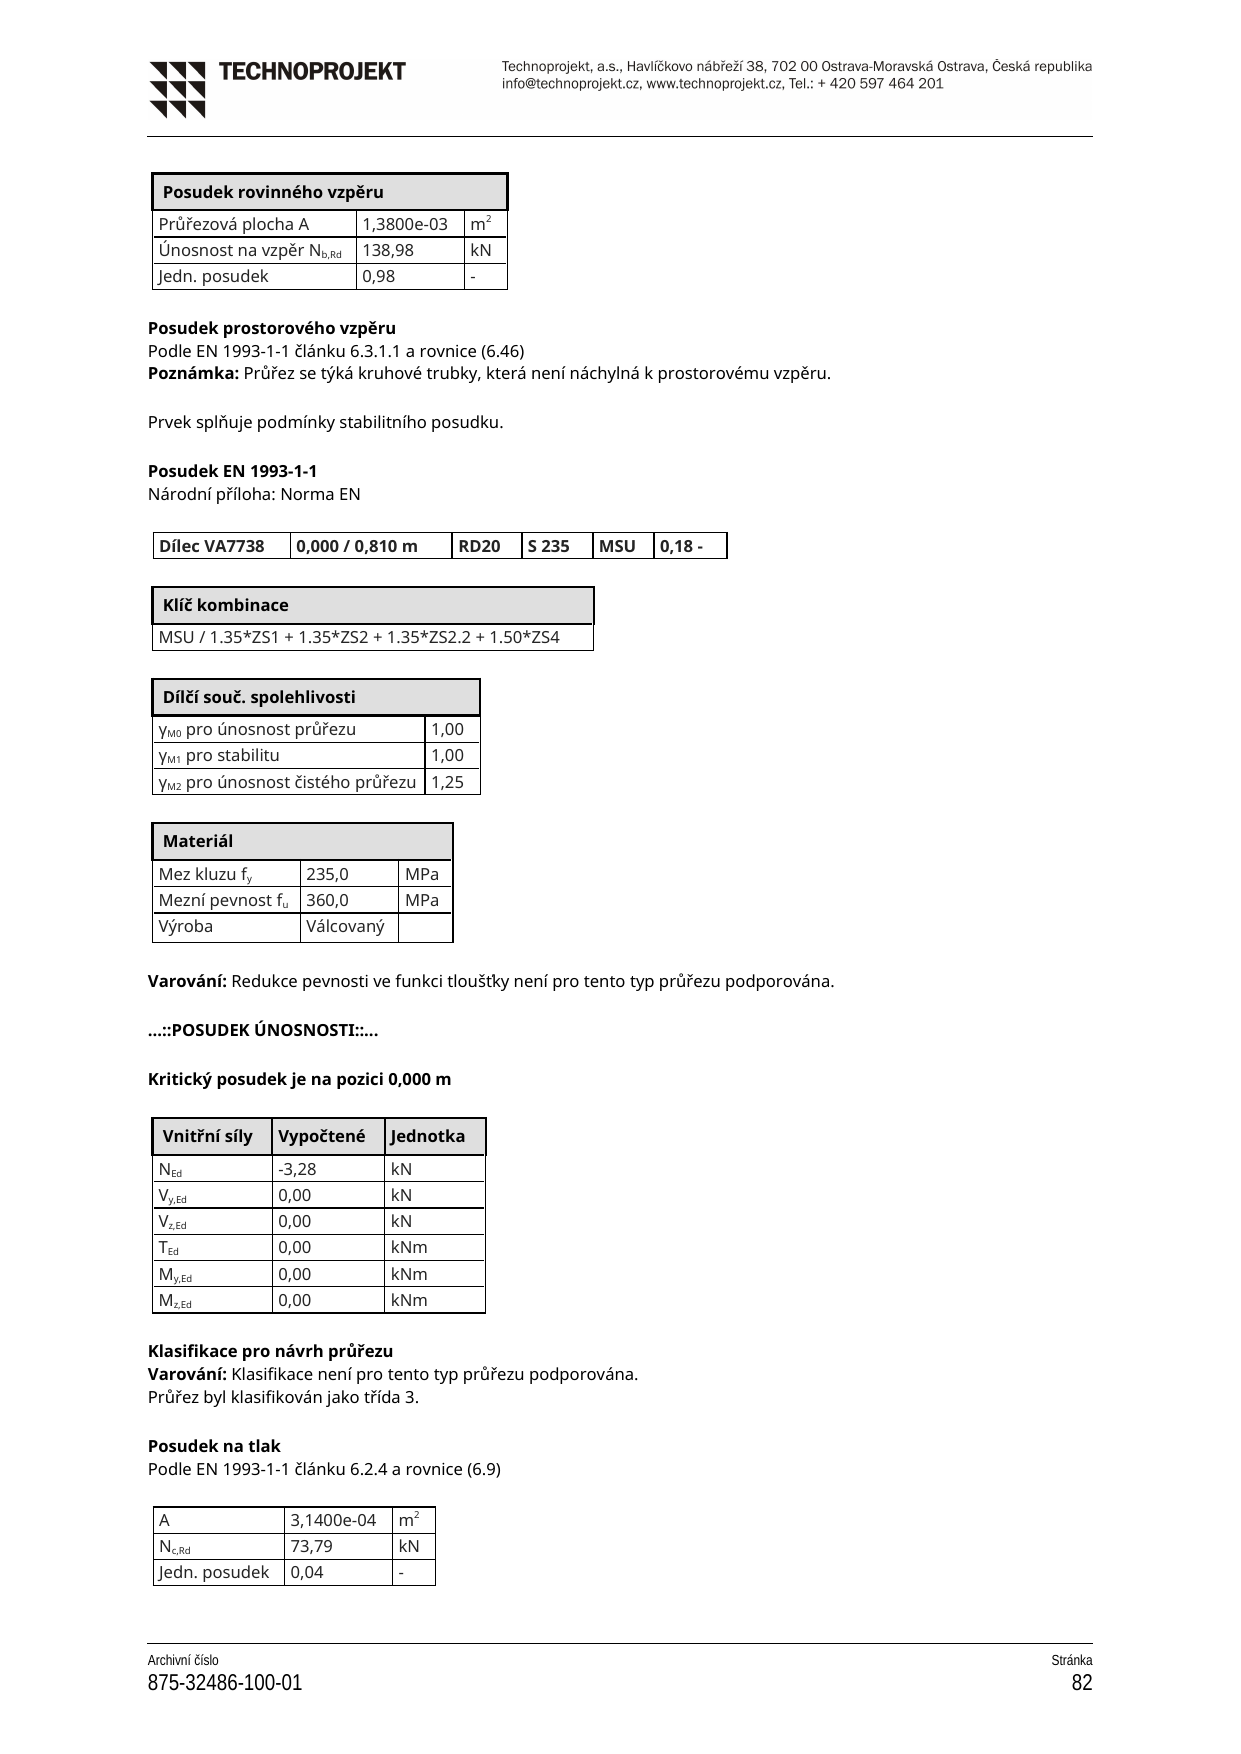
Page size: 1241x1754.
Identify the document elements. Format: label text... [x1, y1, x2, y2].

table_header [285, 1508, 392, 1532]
text Průřez byl klasifikován jako třída 3. [148, 1385, 1093, 1408]
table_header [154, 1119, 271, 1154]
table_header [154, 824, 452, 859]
text Varování: Klasifikace není pro tento typ průřezu podporována. [148, 1363, 1093, 1385]
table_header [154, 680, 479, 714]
text Posudek prostorového vzpěru [148, 317, 1093, 339]
text Prvek splňuje podmínky stabilitního posudku. [148, 411, 1093, 434]
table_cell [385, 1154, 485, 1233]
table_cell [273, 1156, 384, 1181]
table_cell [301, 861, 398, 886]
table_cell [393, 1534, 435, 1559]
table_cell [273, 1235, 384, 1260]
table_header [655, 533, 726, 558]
text Kritický posudek je na pozici 0,000 m [148, 1068, 1093, 1091]
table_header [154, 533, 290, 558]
text Podle EN 1993-1-1 článku 6.3.1.1 a rovnice (6.46) [148, 339, 1093, 362]
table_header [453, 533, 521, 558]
text ...::POSUDEK ÚNOSNOSTI::... [148, 1019, 1093, 1041]
text Varování: Redukce pevnosti ve funkci tloušťky není pro tento typ průřezu podporována. [148, 970, 1093, 992]
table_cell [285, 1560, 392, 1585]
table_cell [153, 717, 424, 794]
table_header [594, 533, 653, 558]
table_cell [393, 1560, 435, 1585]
text Posudek EN 1993-1-1 [148, 460, 1093, 483]
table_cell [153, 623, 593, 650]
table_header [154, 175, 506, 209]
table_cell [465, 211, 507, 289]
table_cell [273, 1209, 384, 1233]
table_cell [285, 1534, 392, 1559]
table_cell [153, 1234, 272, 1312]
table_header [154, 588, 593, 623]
text Podle EN 1993-1-1 článku 6.2.4 a rovnice (6.9) [148, 1457, 1093, 1480]
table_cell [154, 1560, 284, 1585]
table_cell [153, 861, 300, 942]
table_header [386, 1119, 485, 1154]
picture [148, 59, 1092, 120]
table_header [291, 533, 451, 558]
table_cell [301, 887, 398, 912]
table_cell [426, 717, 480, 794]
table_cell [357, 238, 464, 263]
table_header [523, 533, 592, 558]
text Poznámka: Průřez se týká kruhové trubky, která není náchylná k prostorovému vzpěru. [148, 362, 1093, 385]
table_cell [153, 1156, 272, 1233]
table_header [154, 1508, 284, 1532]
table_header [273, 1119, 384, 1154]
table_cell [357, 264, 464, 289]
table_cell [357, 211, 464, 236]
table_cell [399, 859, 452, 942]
text Národní příloha: Norma EN [148, 483, 1093, 506]
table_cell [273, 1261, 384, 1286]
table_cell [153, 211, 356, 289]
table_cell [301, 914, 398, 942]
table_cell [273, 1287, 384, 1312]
text Klasifikace pro návrh průřezu [148, 1340, 1093, 1363]
text Posudek na tlak [148, 1434, 1093, 1457]
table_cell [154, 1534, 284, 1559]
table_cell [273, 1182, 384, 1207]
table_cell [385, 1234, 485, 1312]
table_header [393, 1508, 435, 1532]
